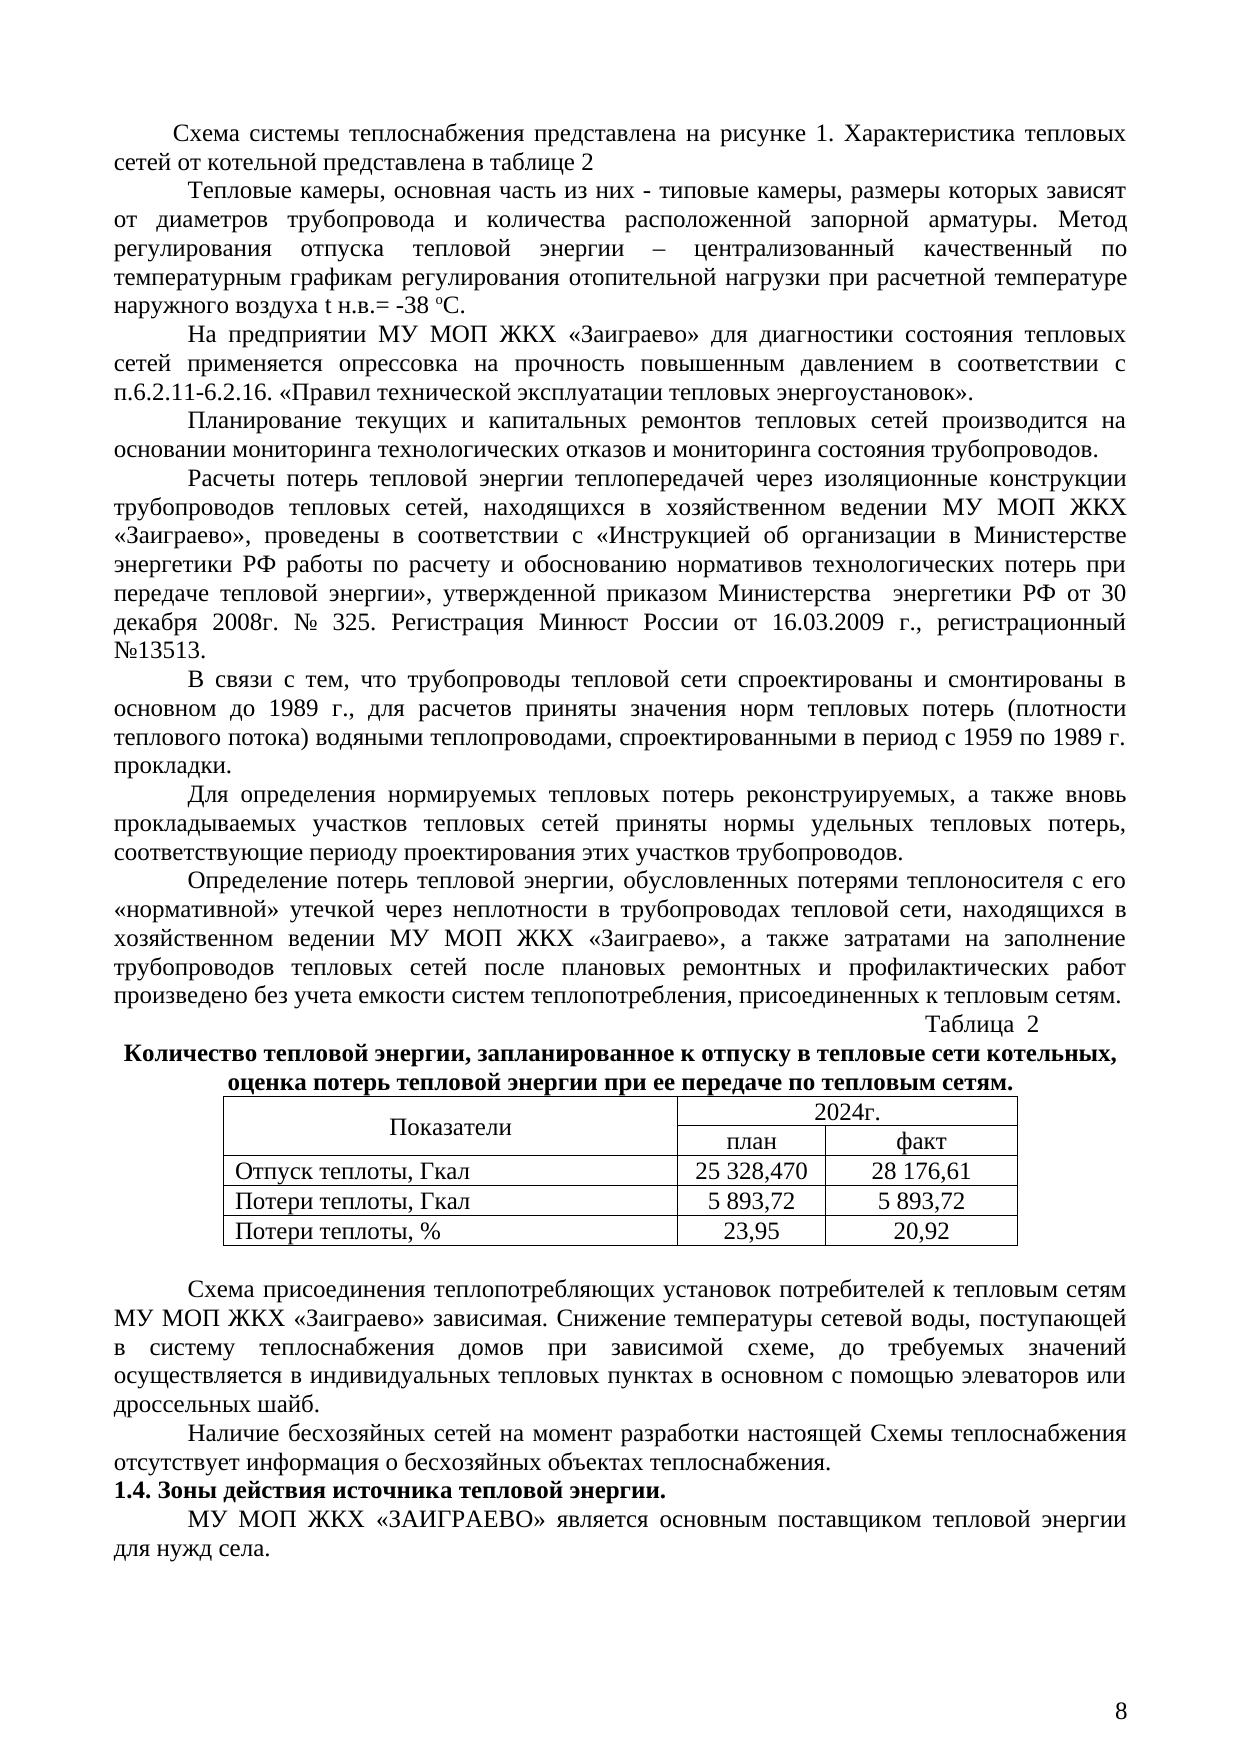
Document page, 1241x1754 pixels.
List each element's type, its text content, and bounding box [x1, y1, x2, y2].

table_cell 20,92 [826, 1216, 1017, 1244]
text Таблица 2 [925, 1009, 1127, 1038]
text Планирование текущих и капитальных ремонтов тепловых сетей производится на основании мониторинга технологических отказов и мониторинга состояния трубопроводов. [113, 406, 1127, 463]
text Схема системы теплоснабжения представлена на рисунке 1. Характеристика тепловых сетей от котельной представлена в таблице 2 [113, 118, 1127, 176]
table_cell 23,95 [678, 1216, 825, 1244]
text Для определения нормируемых тепловых потерь реконструируемых, а также вновь прокладываемых участков тепловых сетей приняты нормы удельных тепловых потерь, соответствующие периоду проектирования этих участков трубопроводов. [113, 779, 1127, 866]
text На предприятии МУ МОП ЖКХ «Заиграево» для диагностики состояния тепловых сетей применяется опрессовка на прочность повышенным давлением в соответствии с п.6.2.11-6.2.16. «Правил технической эксплуатации тепловых энергоустановок». [113, 319, 1127, 406]
table_cell Потери теплоты, % [224, 1216, 677, 1244]
table_cell 5 893,72 [826, 1186, 1017, 1215]
text 1.4. Зоны действия источника тепловой энергии. [113, 1476, 1127, 1504]
text Наличие бесхозяйных сетей на момент разработки настоящей Схемы теплоснабжения отсутствует информация о бесхозяйных объектах теплоснабжения. [113, 1418, 1127, 1476]
text Расчеты потерь тепловой энергии теплопередачей через изоляционные конструкции трубопроводов тепловых сетей, находящихся в хозяйственном ведении МУ МОП ЖКХ «Заиграево», проведены в соответствии с «Инструкцией об организации в Министерстве энергетики РФ работы по расчету и обоснованию нормативов технологических потерь при передаче тепловой энергии», утвержденной приказом Министерства энергетики РФ от 30 декабря 2008г. № 325. Регистрация Минюст России от 16.03.2009 г., регистрационный №13513. [113, 463, 1127, 664]
text МУ МОП ЖКХ «ЗАИГРАЕВО» является основным поставщиком тепловой энергии для нужд села. [113, 1504, 1127, 1562]
text Тепловые камеры, основная часть из них - типовые камеры, размеры которых зависят от диаметров трубопровода и количества расположенной запорной арматуры. Метод регулирования отпуска тепловой энергии – централизованный качественный по температурным графикам регулирования отопительной нагрузки при расчетной температуре наружного воздуха t н.в.= -38 оС. [113, 176, 1127, 319]
table_cell 28 176,61 [826, 1156, 1017, 1185]
table_header Показатели [224, 1097, 677, 1155]
text Количество тепловой энергии, запланированное к отпуску в тепловые сети котельных, оценка потерь тепловой энергии при ее передаче по тепловым сетям. [113, 1038, 1127, 1096]
table_cell план [678, 1126, 825, 1155]
text Определение потерь тепловой энергии, обусловленных потерями теплоносителя с его «нормативной» утечкой через неплотности в трубопроводах тепловой сети, находящихся в хозяйственном ведении МУ МОП ЖКХ «Заиграево», а также затратами на заполнение трубопроводов тепловых сетей после плановых ремонтных и профилактических работ произведено без учета емкости систем теплопотребления, присоединенных к тепловым сетям. [113, 866, 1127, 1009]
table_cell факт [826, 1126, 1017, 1155]
table_header 2024г. [678, 1097, 1017, 1125]
table_cell Отпуск теплоты, Гкал [224, 1156, 677, 1185]
text Схема присоединения теплопотребляющих установок потребителей к тепловым сетям МУ МОП ЖКХ «Заиграево» зависимая. Снижение температуры сетевой воды, поступающей в систему теплоснабжения домов при зависимой схеме, до требуемых значений осуществляется в индивидуальных тепловых пунктах в основном с помощью элеваторов или дроссельных шайб. [113, 1274, 1127, 1418]
text В связи с тем, что трубопроводы тепловой сети спроектированы и смонтированы в основном до 1989 г., для расчетов приняты значения норм тепловых потерь (плотности теплового потока) водяными теплопроводами, спроектированными в период с 1959 по 1989 г. прокладки. [113, 664, 1127, 779]
table_cell Потери теплоты, Гкал [224, 1186, 677, 1215]
table_cell 25 328,470 [678, 1156, 825, 1185]
table_cell 5 893,72 [678, 1186, 825, 1215]
